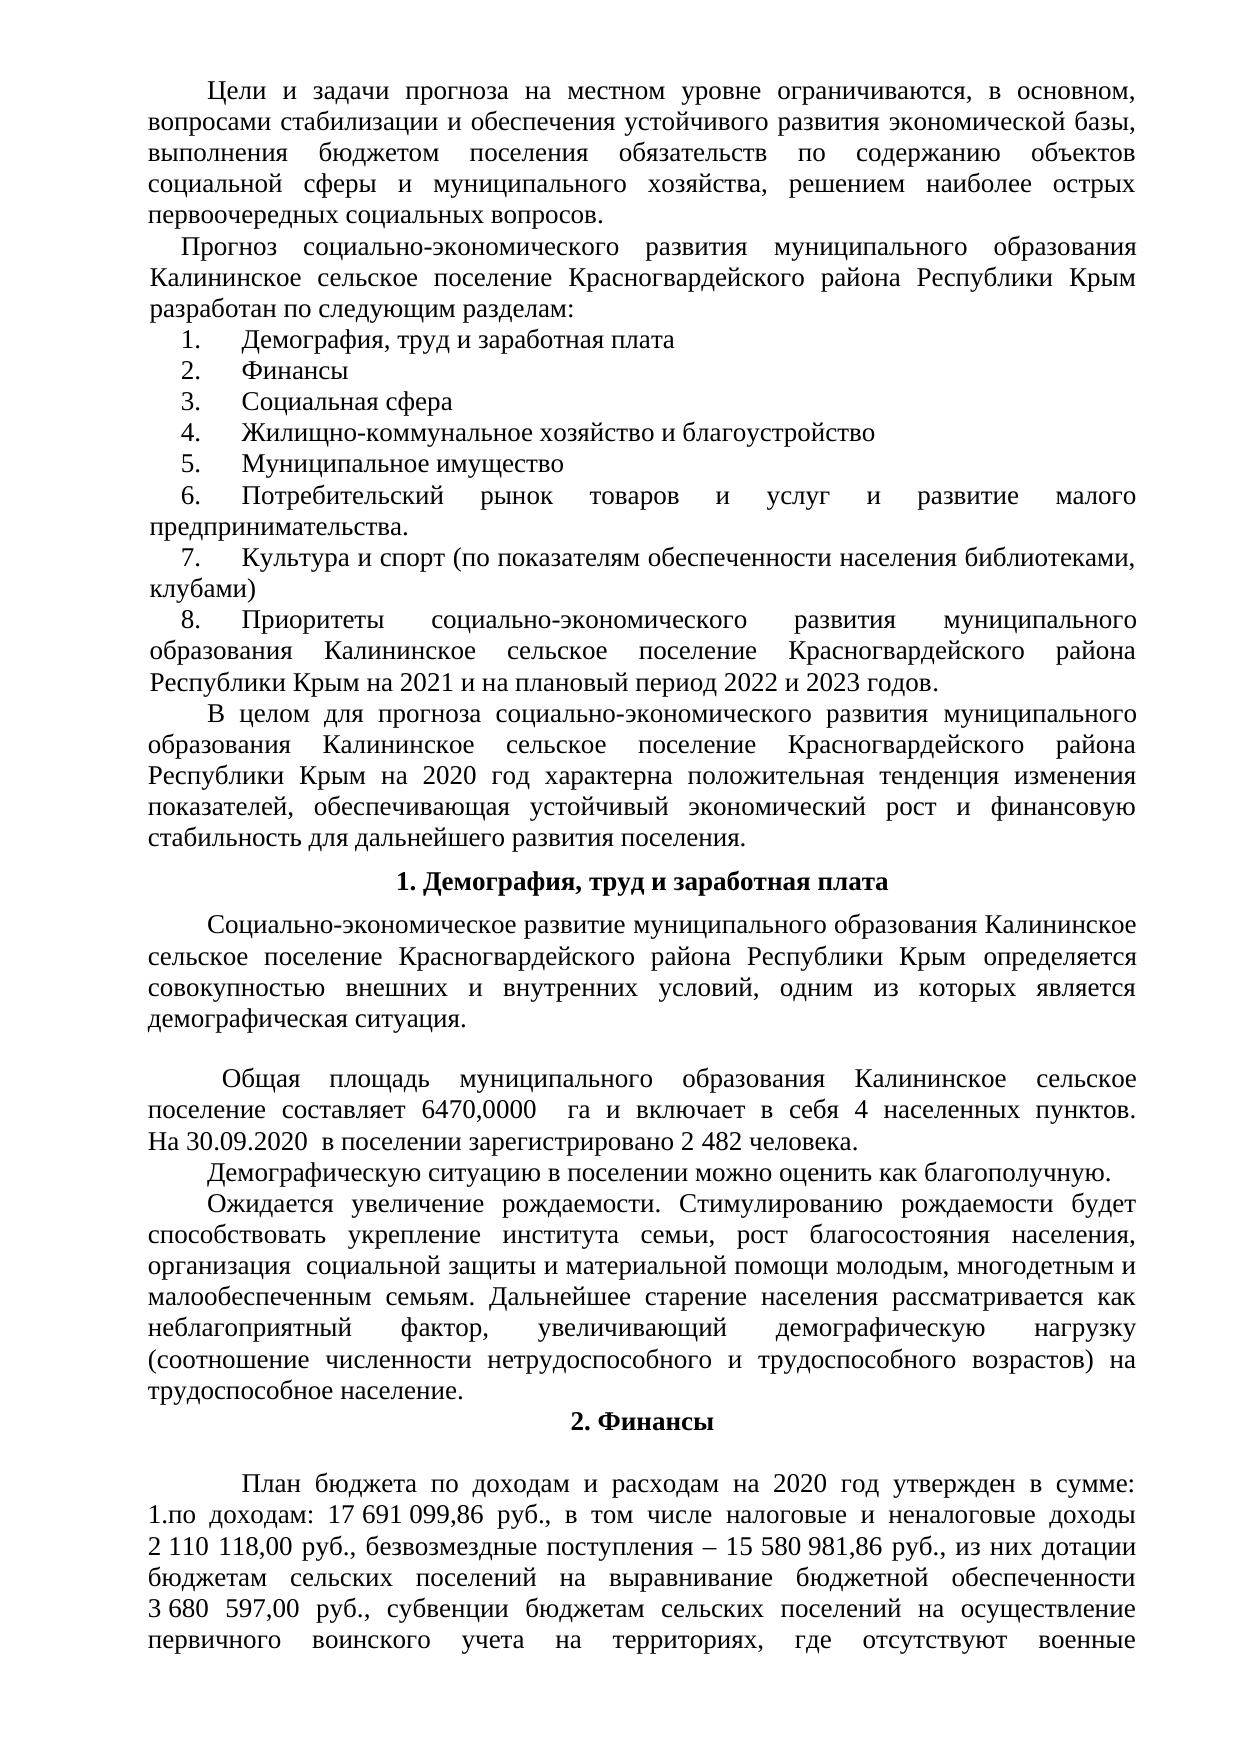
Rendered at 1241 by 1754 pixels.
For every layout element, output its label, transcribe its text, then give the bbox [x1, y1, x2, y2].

text Цели и задачи прогноза на местном уровне ограничиваются, в основном, вопросами стабилизации и обеспечения устойчивого развития экономической базы, выполнения бюджетом поселения обязательств по содержанию объектов социальной сферы и муниципального хозяйства, решением наиболее острых первоочередных социальных вопросов. [148, 74, 1137, 229]
text Ожидается увеличение рождаемости. Стимулированию рождаемости будет способствовать укрепление института семьи, рост благосостояния населения, организация социальной защиты и материальной помощи молодым, многодетным и малообеспеченным семьям. Дальнейшее старение населения рассматривается как неблагоприятный фактор, увеличивающий демографическую нагрузку (соотношение численности нетрудоспособного и трудоспособного возрастов) на трудоспособное население. [148, 1187, 1137, 1405]
text 2. Финансы [148, 1405, 1137, 1436]
list Социальная сфера [149, 385, 1137, 416]
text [148, 1467, 1137, 1654]
text Общая площадь муниципального образования Калининское сельское поселение составляет 6470,0000 га и включает в себя 4 населенных пунктов. На 30.09.2020 в поселении зарегистрировано 2 482 человека. [148, 1062, 1137, 1156]
list Жилищно-коммунальное хозяйство и благоустройство [149, 416, 1137, 448]
text В целом для прогноза социально-экономического развития муниципального образования Калининское сельское поселение Красногвардейского района Республики Крым на 2020 год характерна положительная тенденция изменения показателей, обеспечивающая устойчивый экономический рост и финансовую стабильность для дальнейшего развития поселения. [148, 697, 1137, 852]
text Социально-экономическое развитие муниципального образования Калининское сельское поселение Красногвардейского района Республики Крым определяется совокупностью внешних и внутренних условий, одним из которых является демографическая ситуация. [148, 909, 1137, 1033]
text Прогноз социально-экономического развития муниципального образования Калининское сельское поселение Красногвардейского района Республики Крым разработан по следующим разделам: [149, 229, 1137, 323]
list Потребительский рынок товаров и услуг и развитие малого предпринимательства. [149, 479, 1137, 541]
list Приоритеты социально-экономического развития муниципального образования Калининское сельское поселение Красногвардейского района Республики Крым на 2021 и на плановый период 2022 и 2023 годов. [149, 603, 1137, 697]
list Культура и спорт (по показателям обеспеченности населения библиотеками, клубами) [149, 541, 1137, 603]
list Финансы [149, 354, 1137, 385]
text Демографическую ситуацию в поселении можно оценить как благополучную. [148, 1156, 1137, 1187]
list Демография, труд и заработная плата [149, 323, 1137, 354]
list Муниципальное имущество [149, 448, 1137, 479]
text 1. Демография, труд и заработная плата [148, 865, 1137, 896]
